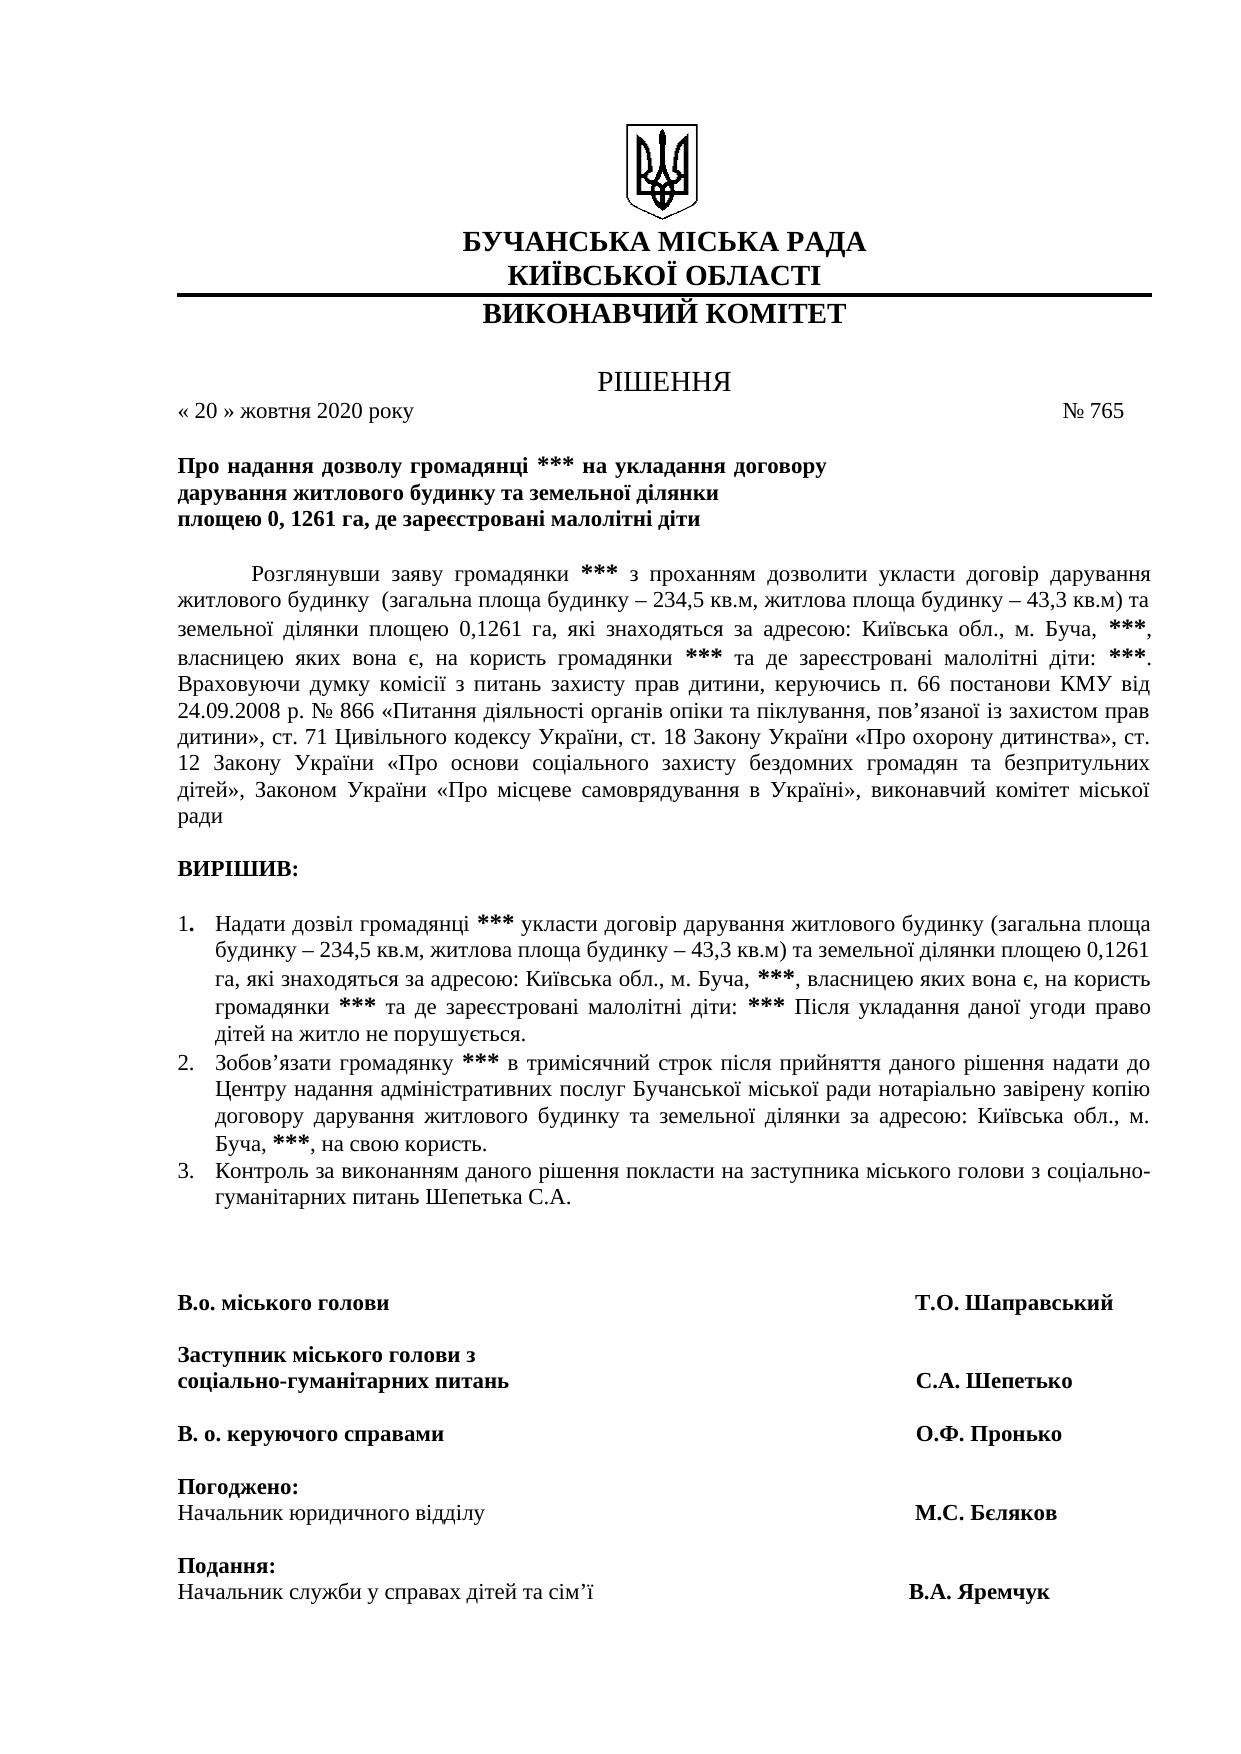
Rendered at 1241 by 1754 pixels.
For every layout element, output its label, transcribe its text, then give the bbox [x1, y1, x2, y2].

text Погоджено: [177, 1473, 1152, 1499]
text Начальник служби у справах дітей та сім’ї В.А. Яремчук [118, 1578, 1152, 1605]
text РІШЕННЯ [177, 364, 1152, 397]
text « 20 » жовтня 2020 року № 765 [177, 397, 1152, 424]
text ВИКОНАВЧИЙ КОМІТЕТ [177, 297, 1152, 330]
text ВИРІШИВ: [177, 855, 1152, 881]
text Заступник міського голови з [177, 1341, 1152, 1368]
text КИЇВСЬКОЇ ОБЛАСТІ [177, 258, 1152, 293]
text 2. Зобов’язати громадянку *** в тримісячний строк після прийняття даного рішення надати до Центру надання адміністративних послуг Бучанської міської ради нотаріально завірену копію договору дарування житлового будинку та земельної ділянки за адресою: Київська обл., м. Буча, ***, на свою користь. [177, 1047, 1152, 1157]
text 3. Контроль за виконанням даного рішення покласти на заступника міського голови з соціально-гуманітарних питань Шепетька С.А. [177, 1157, 1152, 1209]
text Про надання дозволу громадянці *** на укладання договору дарування житлового будинку та земельної ділянки [177, 450, 827, 505]
text 1. Надати дозвіл громадянці *** укласти договір дарування житлового будинку (загальна площа будинку – 234,5 кв.м, житлова площа будинку – 43,3 кв.м) та земельної ділянки площею 0,1261 га, які знаходяться за адресою: Київська обл., м. Буча, ***, власницею яких вона є, на користь громадянки *** та де зареєстровані малолітні діти: *** Після укладання даної угоди право дітей на житло не порушується. [177, 908, 1152, 1047]
text В.о. міського голови Т.О. Шаправський [177, 1288, 1152, 1315]
text Подання: [177, 1552, 1152, 1578]
text Начальник юридичного відділу М.С. Бєляков [177, 1499, 1152, 1526]
text В. о. керуючого справами О.Ф. Пронько [177, 1420, 1152, 1447]
text площею 0, 1261 га, де зареєстровані малолітні діти [177, 505, 827, 531]
text БУЧАНСЬКА МІСЬКА РАДА [177, 224, 1152, 258]
text Розглянувши заяву громадянки *** з проханням дозволити укласти договір дарування житлового будинку (загальна площа будинку – 234,5 кв.м, житлова площа будинку – 43,3 кв.м) та земельної ділянки площею 0,1261 га, які знаходяться за адресою: Київська обл., м. Буча, ***, власницею яких вона є, на користь громадянки *** та де зареєстровані малолітні діти: ***. Враховуючи думку комісії з питань захисту прав дитини, керуючись п. 66 постанови КМУ від 24.09.2008 р. № 866 «Питання діяльності органів опіки та піклування, пов’язаної із захистом прав дитини», ст. 71 Цивільного кодексу України, ст. 18 Закону України «Про охорону дитинства», ст. 12 Закону України «Про основи соціального захисту бездомних громадян та безпритульних дітей», Законом України «Про місцеве самоврядування в Україні», виконавчий комітет міської ради [177, 558, 1152, 828]
text соціально-гуманітарних питань С.А. Шепетько [177, 1368, 1152, 1394]
